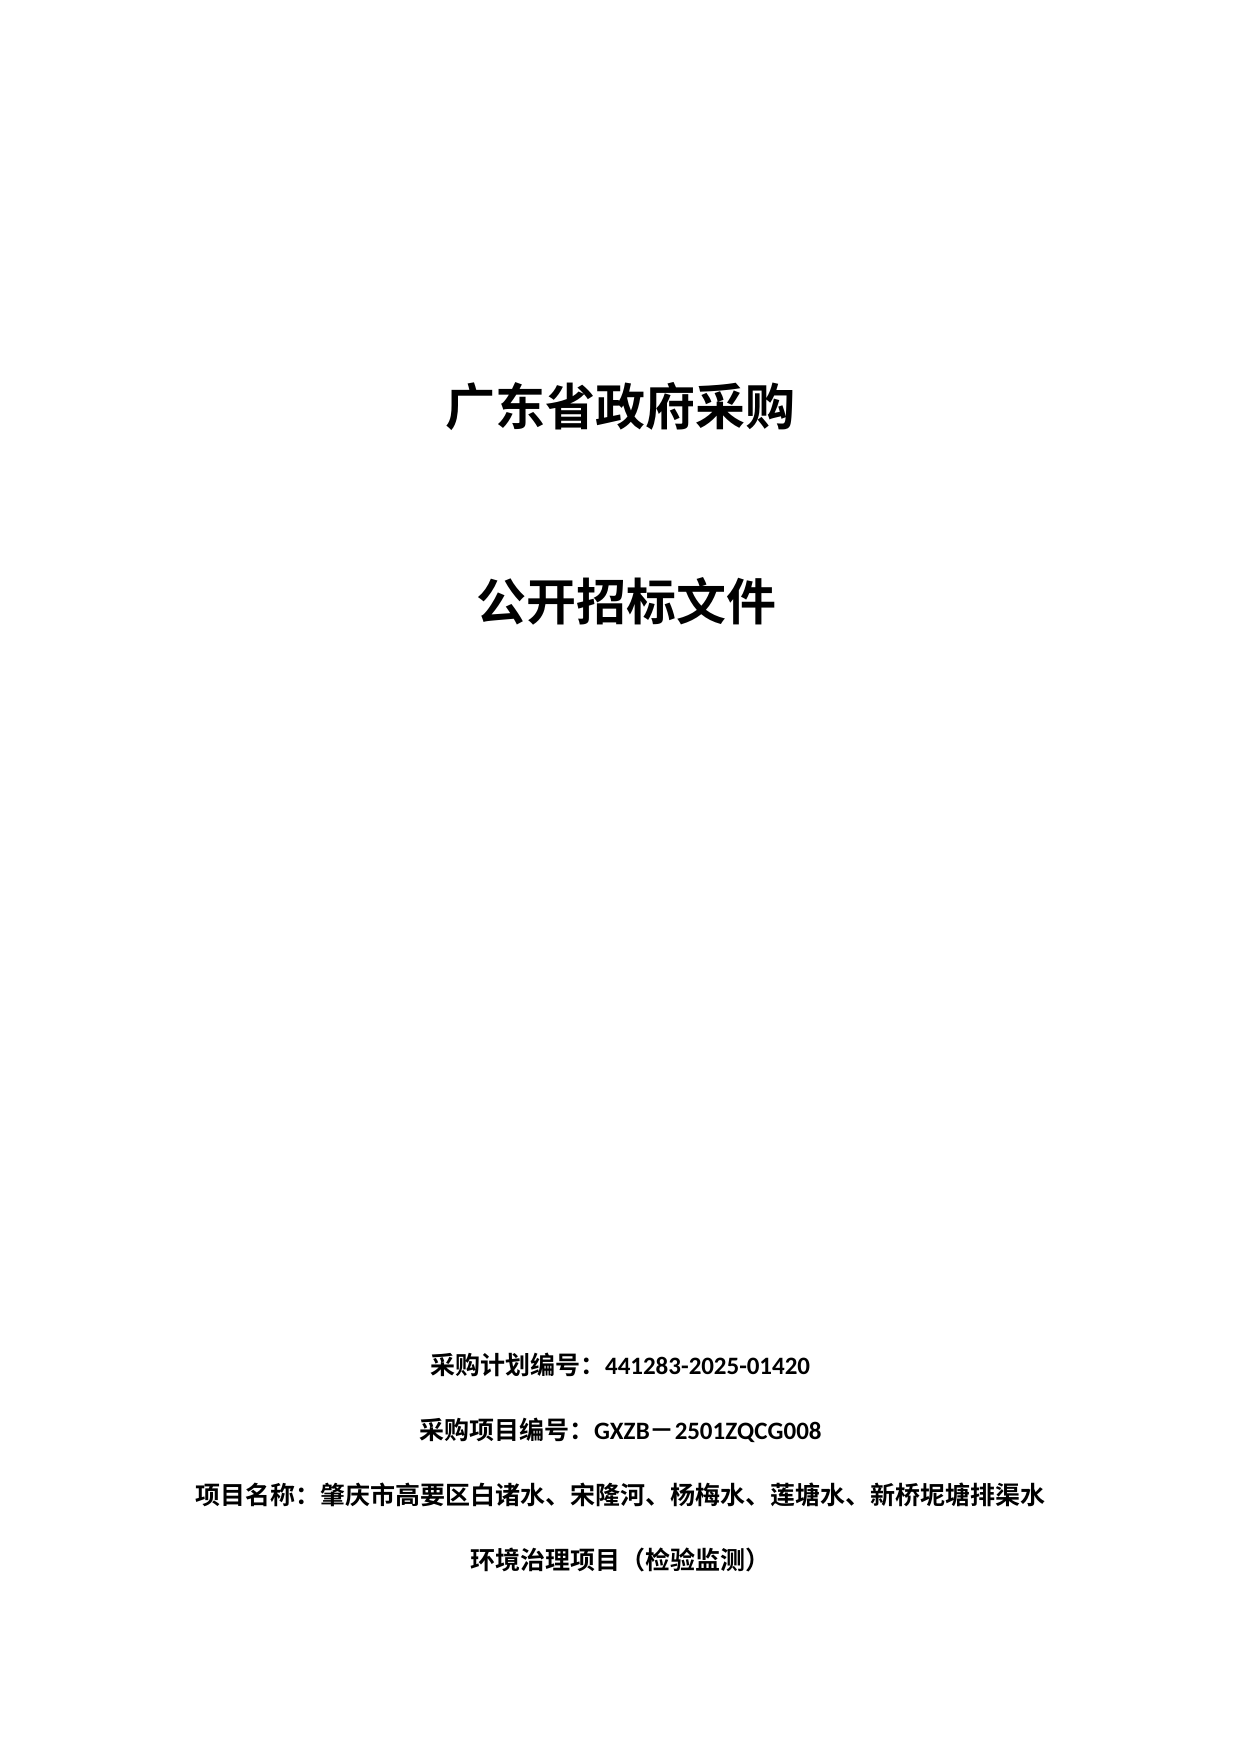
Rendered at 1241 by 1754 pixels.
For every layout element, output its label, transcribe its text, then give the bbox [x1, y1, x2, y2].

text 采购项目编号：GXZB－2501ZQCG008 [187, 1397, 1053, 1462]
text 项目名称：肇庆市高要区白诸水、宋隆河、杨梅水、莲塘水、新桥坭塘排渠水环境治理项目（检验监测） [187, 1462, 1053, 1592]
text 公开招标文件 [187, 552, 1053, 1332]
text 广东省政府采购 [187, 357, 1053, 454]
text 采购计划编号：441283-2025-01420 [187, 1332, 1053, 1397]
